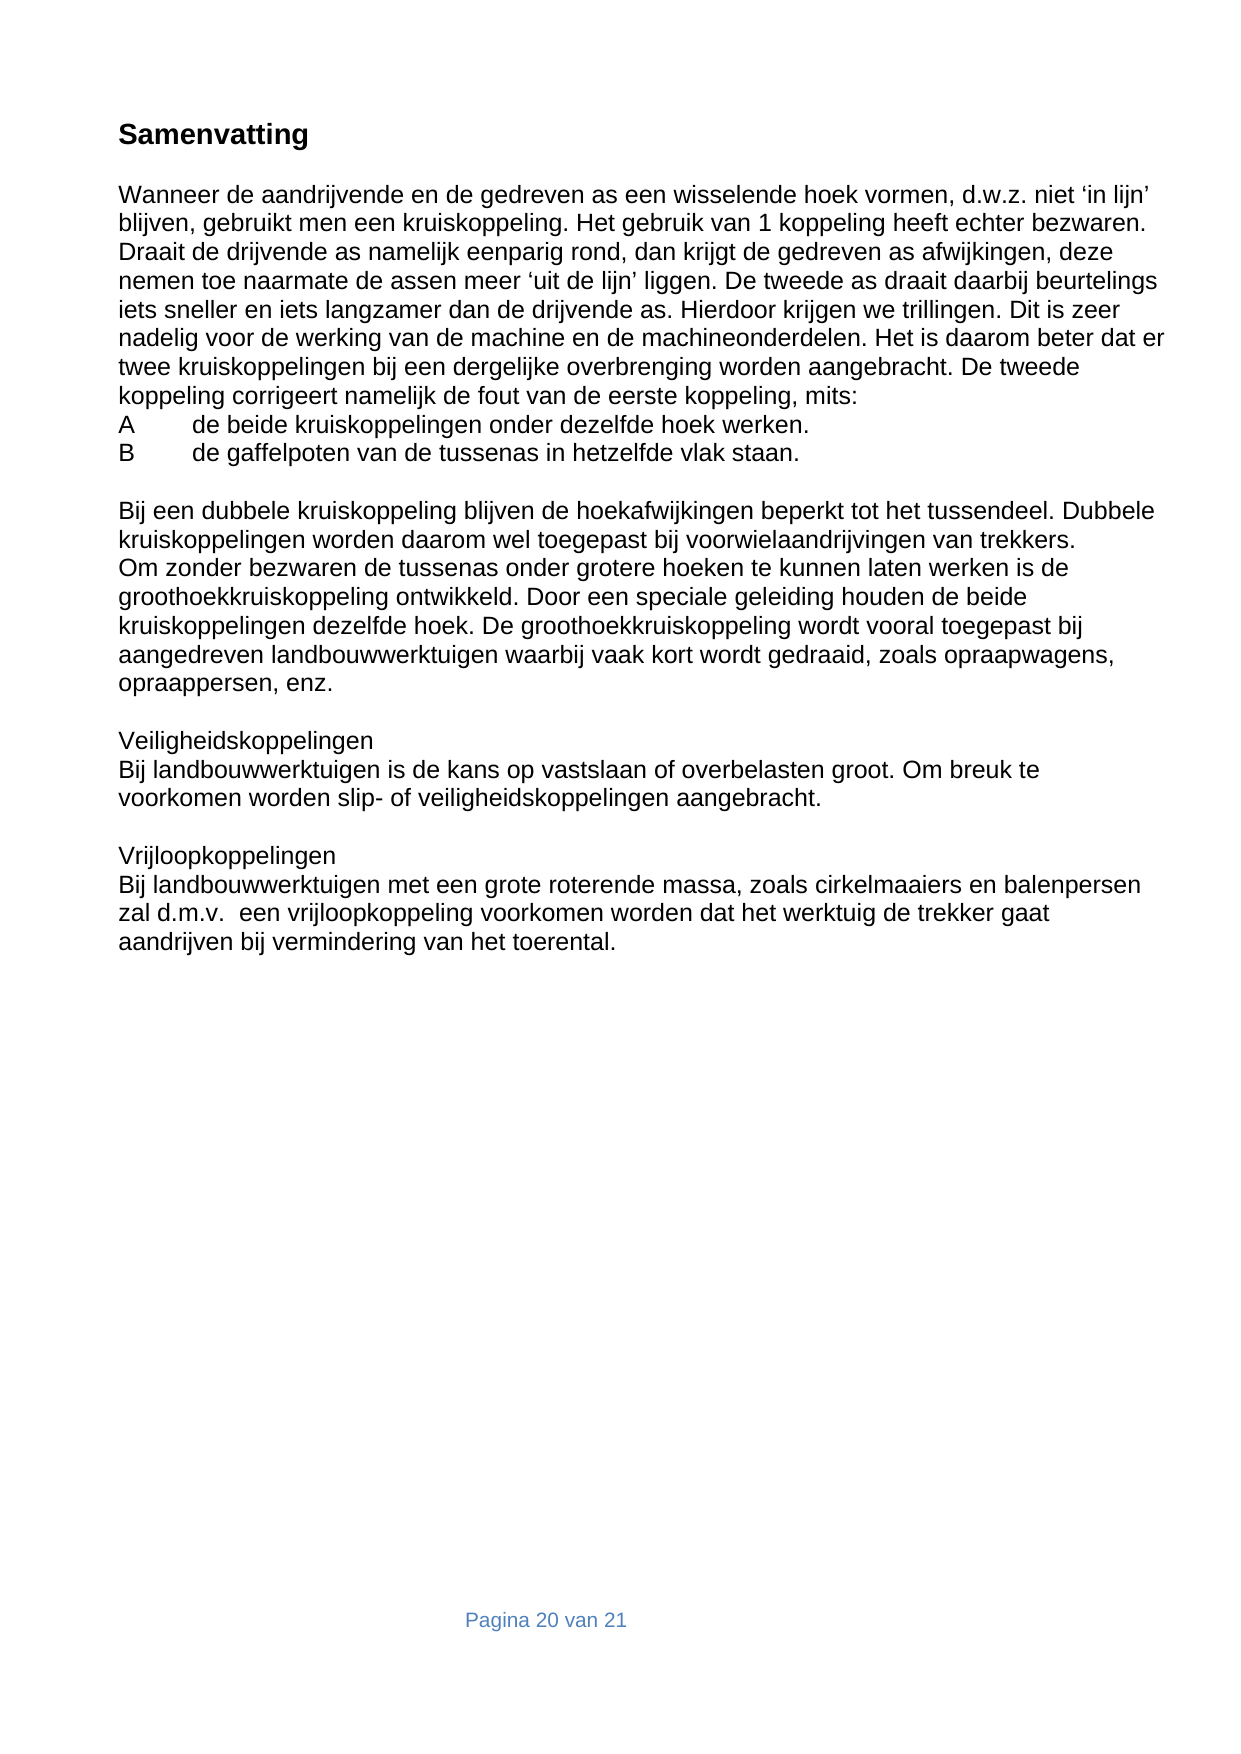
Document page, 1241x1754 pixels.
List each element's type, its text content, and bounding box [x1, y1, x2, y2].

text Bij landbouwwerktuigen is de kans op vastslaan of overbelasten groot. Om breuk te voorkomen worden slip- of veiligheidskoppelingen aangebracht. [118, 755, 1169, 812]
text Bij een dubbele kruiskoppeling blijven de hoekafwijkingen beperkt tot het tussendeel. Dubbele kruiskoppelingen worden daarom wel toegepast bij voorwielaandrijvingen van trekkers. [118, 496, 1169, 553]
text Wanneer de aandrijvende en de gedreven as een wisselende hoek vormen, d.w.z. niet ‘in lijn’ blijven, gebruikt men een kruiskoppeling. Het gebruik van 1 koppeling heeft echter bezwaren. Draait de drijvende as namelijk eenparig rond, dan krijgt de gedreven as afwijkingen, deze nemen toe naarmate de assen meer ‘uit de lijn’ liggen. De tweede as draait daarbij beurtelings iets sneller en iets langzamer dan de drijvende as. Hierdoor krijgen we trillingen. Dit is zeer nadelig voor de werking van de machine en de machineonderdelen. Het is daarom beter dat er twee kruiskoppelingen bij een dergelijke overbrenging worden aangebracht. De tweede koppeling corrigeert namelijk de fout van de eerste koppeling, mits: [118, 180, 1169, 410]
text Samenvatting [118, 117, 1169, 151]
text B de gaffelpoten van de tussenas in hetzelfde vlak staan. [118, 438, 1169, 467]
text Vrijloopkoppelingen [118, 841, 1169, 870]
text Om zonder bezwaren de tussenas onder grotere hoeken te kunnen laten werken is de groothoekkruiskoppeling ontwikkeld. Door een speciale geleiding houden de beide kruiskoppelingen dezelfde hoek. De groothoekkruiskoppeling wordt vooral toegepast bij aangedreven landbouwwerktuigen waarbij vaak kort wordt gedraaid, zoals opraapwagens, opraappersen, enz. [118, 553, 1169, 697]
text Bij landbouwwerktuigen met een grote roterende massa, zoals cirkelmaaiers en balenpersen zal d.m.v. een vrijloopkoppeling voorkomen worden dat het werktuig de trekker gaat aandrijven bij vermindering van het toerental. [118, 870, 1169, 956]
text A de beide kruiskoppelingen onder dezelfde hoek werken. [118, 410, 1169, 438]
text Veiligheidskoppelingen [118, 726, 1169, 755]
